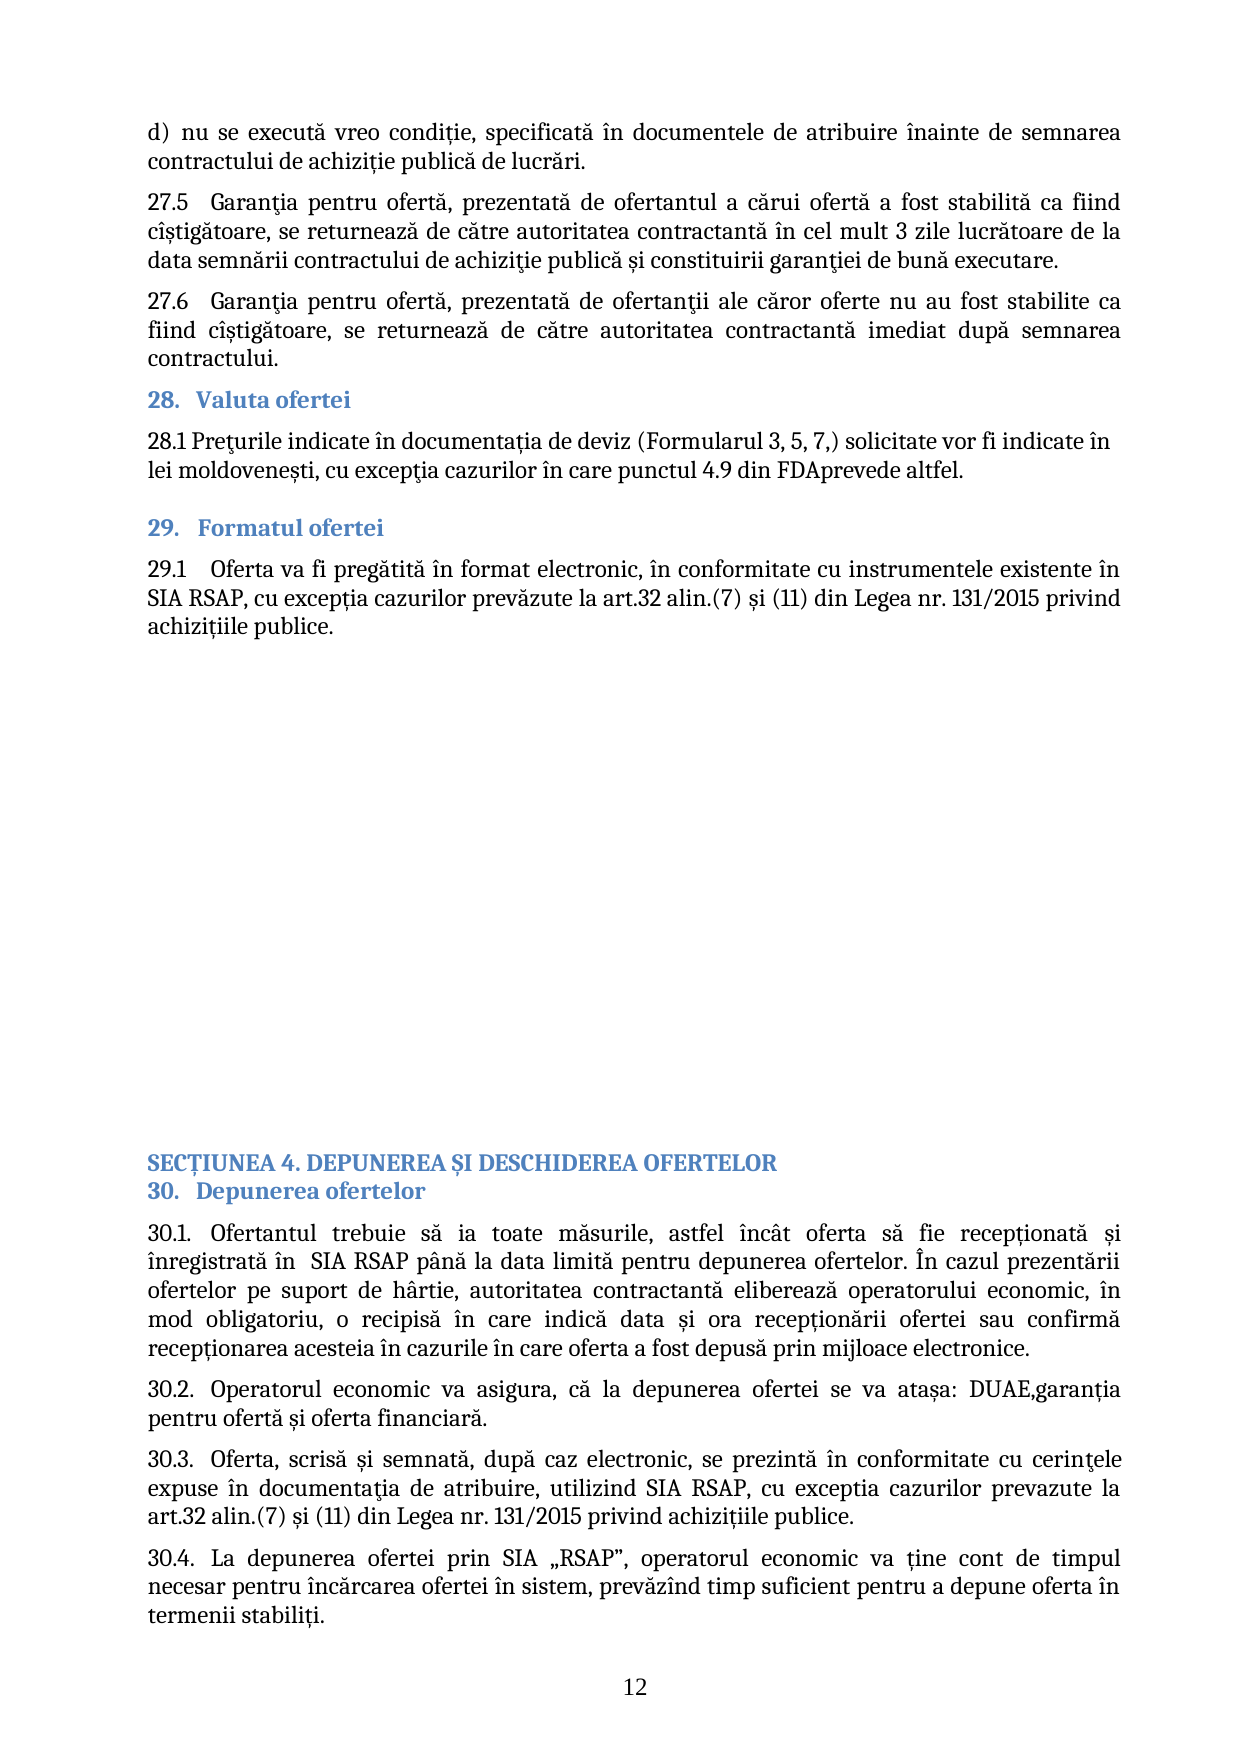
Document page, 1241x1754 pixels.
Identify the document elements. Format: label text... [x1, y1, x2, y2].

list Oferta, scrisă şi semnată, după caz electronic, se prezintă în conformitate cu cerinţele expuse în documentaţia de atribuire, utilizind SIA RSAP, cu exceptia cazurilor prevazute la art.32 alin.(7) şi (11) din Legea nr. 131/2015 privind achizițiile publice. [148, 1445, 1122, 1531]
list Formatul ofertei [148, 513, 1122, 542]
subtitle SECȚIUNEA 4. DEPUNEREA ȘI DESCHIDEREA OFERTELOR [148, 1148, 1122, 1177]
list Operatorul economic va asigura, că la depunerea ofertei se va atașa: DUAE,garanția pentru ofertă și oferta financiară. [148, 1375, 1122, 1432]
subtitle Valuta ofertei [148, 386, 1122, 414]
list Ofertantul trebuie să ia toate măsurile, astfel încât oferta să fie recepționată şi înregistrată în SIA RSAP până la data limită pentru depunerea ofertelor. În cazul prezentării ofertelor pe suport de hârtie, autoritatea contractantă eliberează operatorului economic, în mod obligatoriu, o recipisă în care indică data şi ora recepționării ofertei sau confirmă recepționarea acesteia în cazurile în care oferta a fost depusă prin mijloace electronice. [148, 1218, 1122, 1362]
list Garanţia pentru ofertă, prezentată de ofertantul a cărui ofertă a fost stabilită ca fiind cîştigătoare, se returnează de către autoritatea contractantă în cel mult 3 zile lucrătoare de la data semnării contractului de achiziţie publică şi constituirii garanţiei de bună executare. [148, 188, 1122, 274]
subtitle Depunerea ofertelor [148, 1177, 1122, 1206]
list nu se execută vreo condiție, specificată în documentele de atribuire înainte de semnarea contractului de achiziție publică de lucrări. [148, 118, 1122, 176]
list Garanţia pentru ofertă, prezentată de ofertanţii ale căror oferte nu au fost stabilite ca fiind cîştigătoare, se returnează de către autoritatea contractantă imediat după semnarea contractului. [148, 287, 1122, 373]
text 28.1 Preţurile indicate în documentația de deviz (Formularul 3, 5, 7,) solicitate vor fi indicate în lei moldoveneşti, cu excepţia cazurilor în care punctul 4.9 din FDAprevede altfel. [148, 427, 1122, 484]
list Oferta va fi pregătită în format electronic, în conformitate cu instrumentele existente în SIA RSAP, cu excepția cazurilor prevăzute la art.32 alin.(7) şi (11) din Legea nr. 131/2015 privind achizițiile publice. [148, 555, 1122, 641]
list La depunerea ofertei prin SIA „RSAP”, operatorul economic va ține cont de timpul necesar pentru încărcarea ofertei în sistem, prevăzînd timp suficient pentru a depune oferta în termenii stabiliți. [148, 1543, 1122, 1630]
